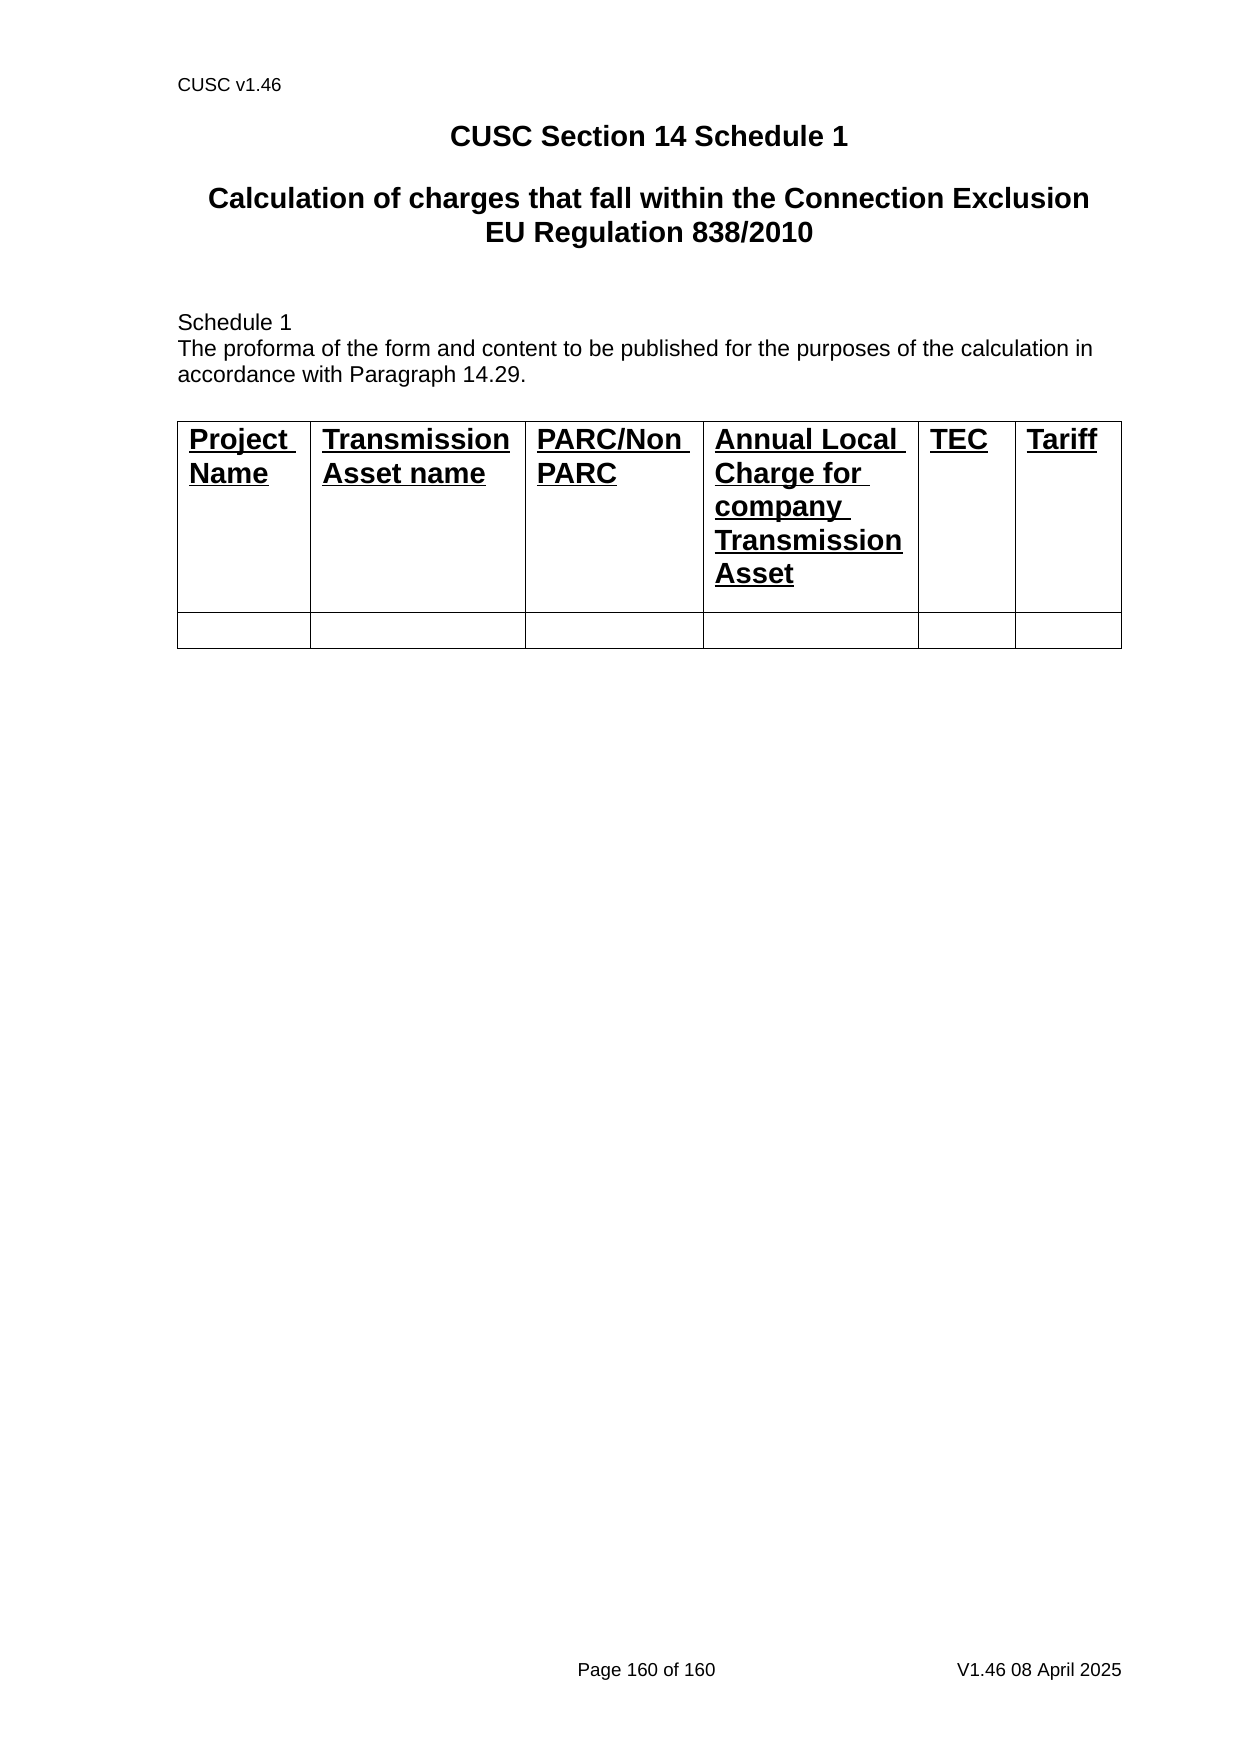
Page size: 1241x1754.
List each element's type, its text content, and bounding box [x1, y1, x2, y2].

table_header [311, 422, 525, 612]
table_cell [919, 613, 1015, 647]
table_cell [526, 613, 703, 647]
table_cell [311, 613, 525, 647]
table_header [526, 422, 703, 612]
text Schedule 1 [177, 308, 1121, 335]
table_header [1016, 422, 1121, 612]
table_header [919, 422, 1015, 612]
text CUSC Section 14 Schedule 1 [177, 119, 1121, 152]
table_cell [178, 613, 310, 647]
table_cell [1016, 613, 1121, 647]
text The proforma of the form and content to be published for the purposes of the calculation in accordance with Paragraph 14.29. [177, 335, 1121, 387]
text EU Regulation 838/2010 [177, 215, 1121, 248]
text Calculation of charges that fall within the Connection Exclusion [177, 181, 1121, 215]
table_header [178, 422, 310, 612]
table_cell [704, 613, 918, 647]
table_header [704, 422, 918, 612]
